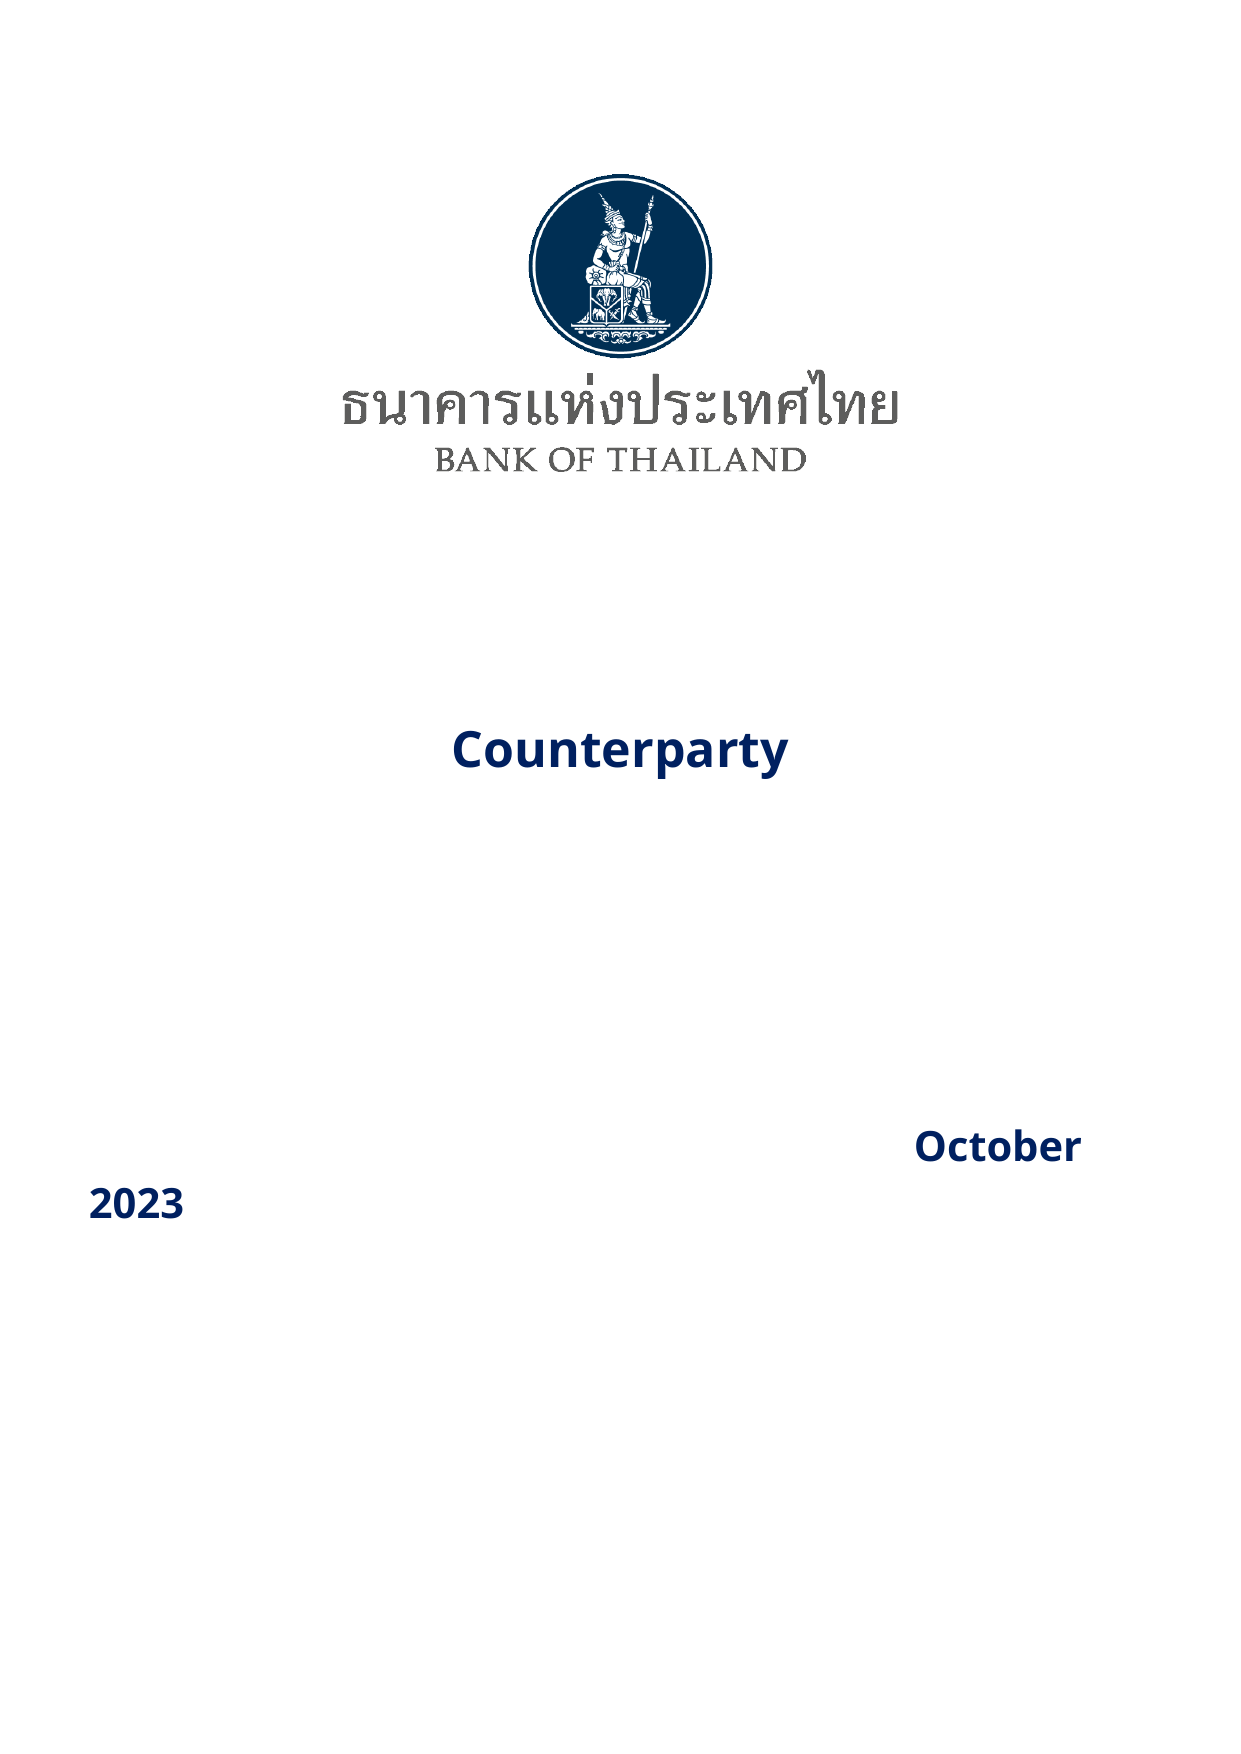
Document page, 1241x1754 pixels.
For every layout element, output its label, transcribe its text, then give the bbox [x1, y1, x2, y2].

picture [342, 174, 898, 472]
text Counterparty [89, 714, 1152, 782]
text October 2023 [89, 1117, 1152, 1230]
